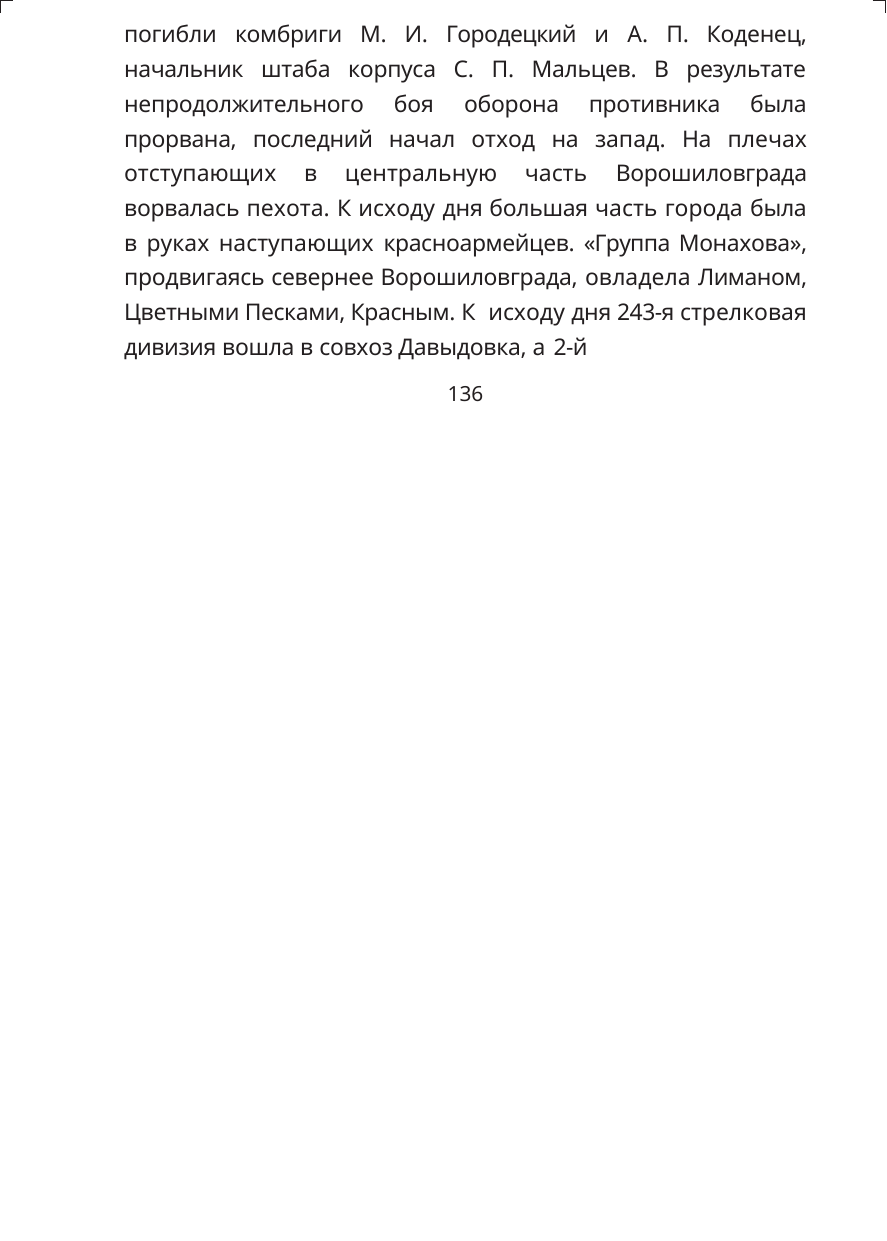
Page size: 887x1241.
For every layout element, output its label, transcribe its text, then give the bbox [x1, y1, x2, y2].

text 136 [124, 379, 807, 408]
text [124, 18, 807, 362]
